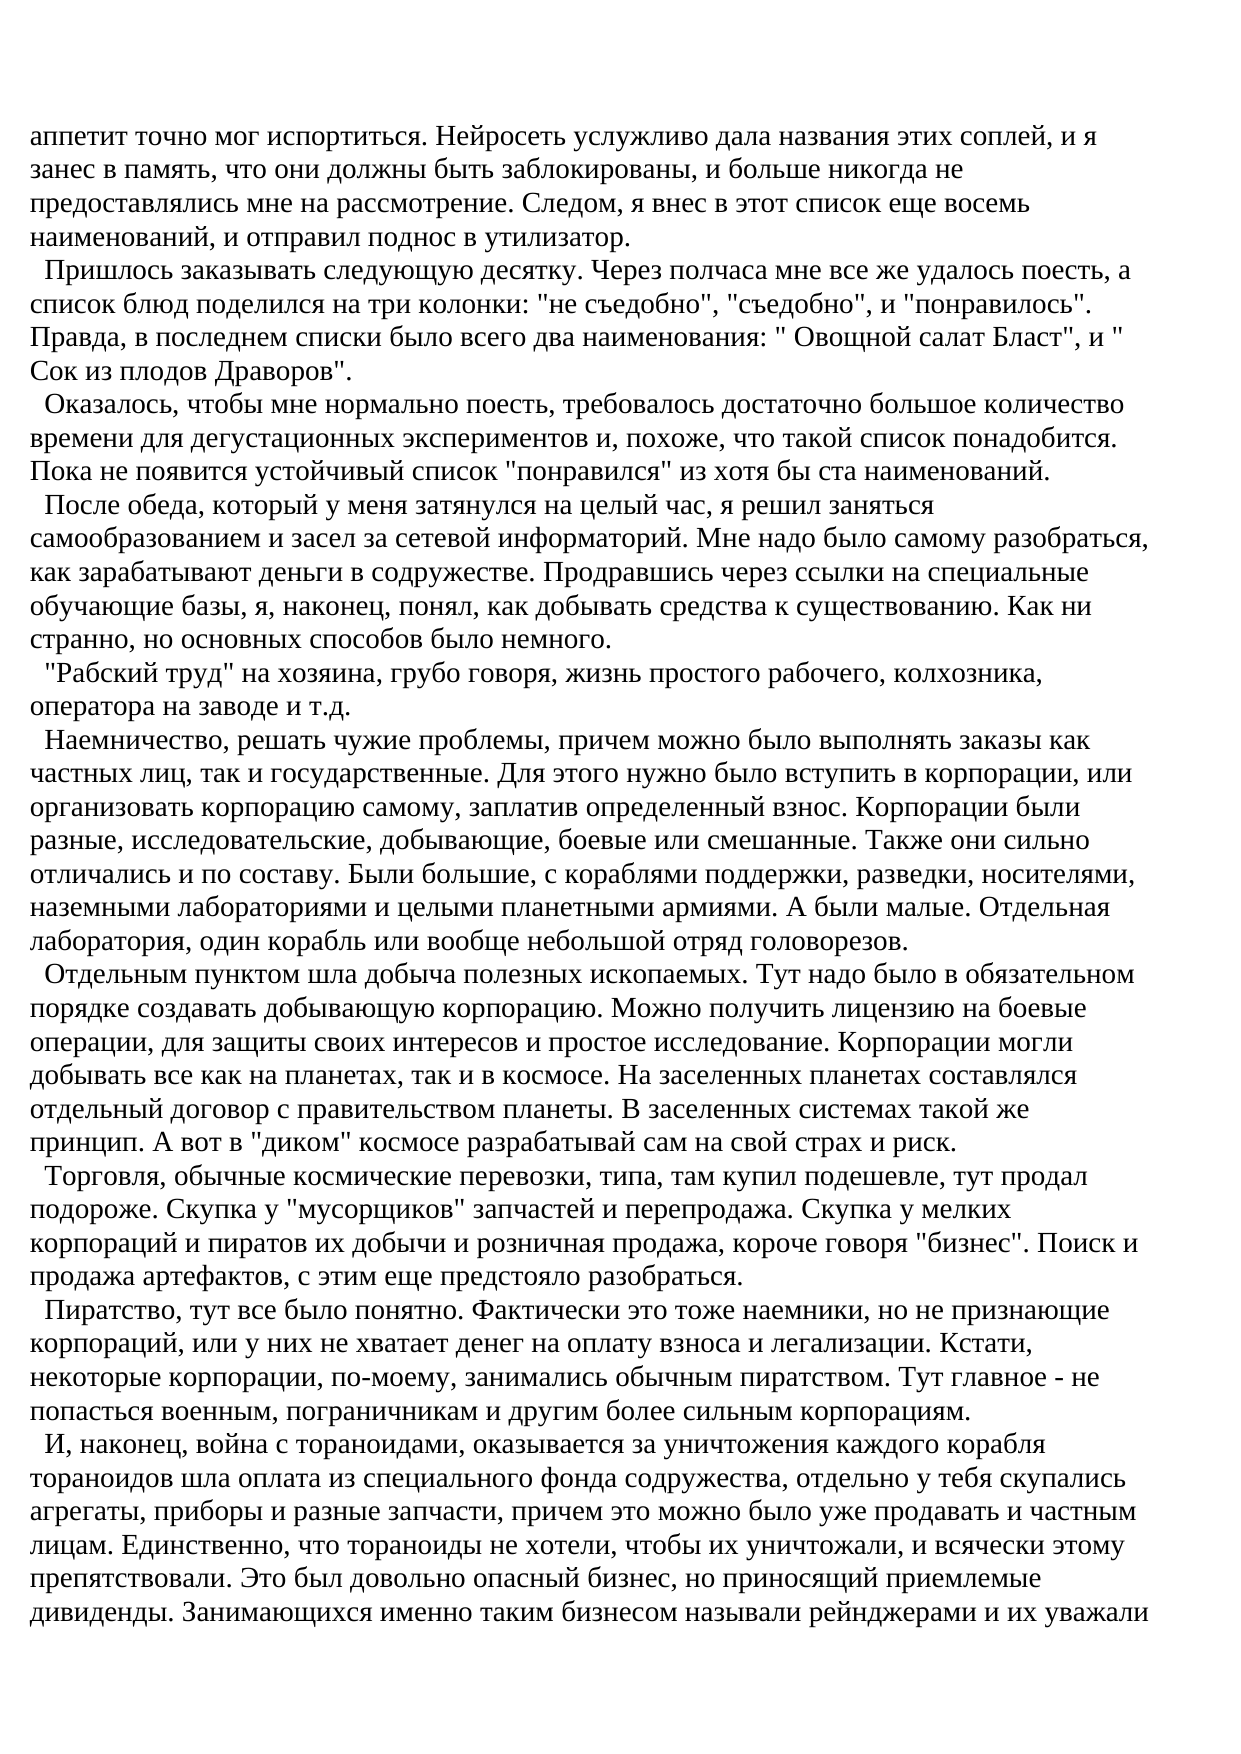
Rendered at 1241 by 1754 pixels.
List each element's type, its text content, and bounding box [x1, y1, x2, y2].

text Пришлось заказывать следующую десятку. Через полчаса мне все же удалось поесть, а список блюд поделился на три колонки: "не съедобно", "съедобно", и "понравилось". Правда, в последнем списки было всего два наименования: " Овощной салат Бласт", и " Сок из плодов Драворов". [29, 252, 1152, 386]
text "Рабский труд" на хозяина, грубо говоря, жизнь простого рабочего, колхозника, оператора на заводе и т.д. [29, 655, 1152, 722]
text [29, 118, 1152, 252]
text Торговля, обычные космические перевозки, типа, там купил подешевле, тут продал подороже. Скупка у "мусорщиков" запчастей и перепродажа. Скупка у мелких корпораций и пиратов их добычи и розничная продажа, короче говоря "бизнес". Поиск и продажа артефактов, с этим еще предстояло разобраться. [29, 1158, 1152, 1292]
text Наемничество, решать чужие проблемы, причем можно было выполнять заказы как частных лиц, так и государственные. Для этого нужно было вступить в корпорации, или организовать корпорацию самому, заплатив определенный взнос. Корпорации были разные, исследовательские, добывающие, боевые или смешанные. Также они сильно отличались и по составу. Были большие, с кораблями поддержки, разведки, носителями, наземными лабораториями и целыми планетными армиями. А были малые. Отдельная лаборатория, один корабль или вообще небольшой отряд головорезов. [29, 722, 1152, 957]
text Пиратство, тут все было понятно. Фактически это тоже наемники, но не признающие корпораций, или у них не хватает денег на оплату взноса и легализации. Кстати, некоторые корпорации, по-моему, занимались обычным пиратством. Тут главное - не попасться военным, пограничникам и другим более сильным корпорациям. [29, 1292, 1152, 1426]
text После обеда, который у меня затянулся на целый час, я решил заняться самообразованием и засел за сетевой информаторий. Мне надо было самому разобраться, как зарабатывают деньги в содружестве. Продравшись через ссылки на специальные обучающие базы, я, наконец, понял, как добывать средства к существованию. Как ни странно, но основных способов было немного. [29, 487, 1152, 655]
text Отдельным пунктом шла добыча полезных ископаемых. Тут надо было в обязательном порядке создавать добывающую корпорацию. Можно получить лицензию на боевые операции, для защиты своих интересов и простое исследование. Корпорации могли добывать все как на планетах, так и в космосе. На заселенных планетах составлялся отдельный договор с правительством планеты. В заселенных системах такой же принцип. А вот в "диком" космосе разрабатывай сам на свой страх и риск. [29, 957, 1152, 1158]
text Оказалось, чтобы мне нормально поесть, требовалось достаточно большое количество времени для дегустационных экспериментов и, похоже, что такой список понадобится. Пока не появится устойчивый список "понравился" из хотя бы ста наименований. [29, 386, 1152, 487]
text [29, 1426, 1152, 1627]
